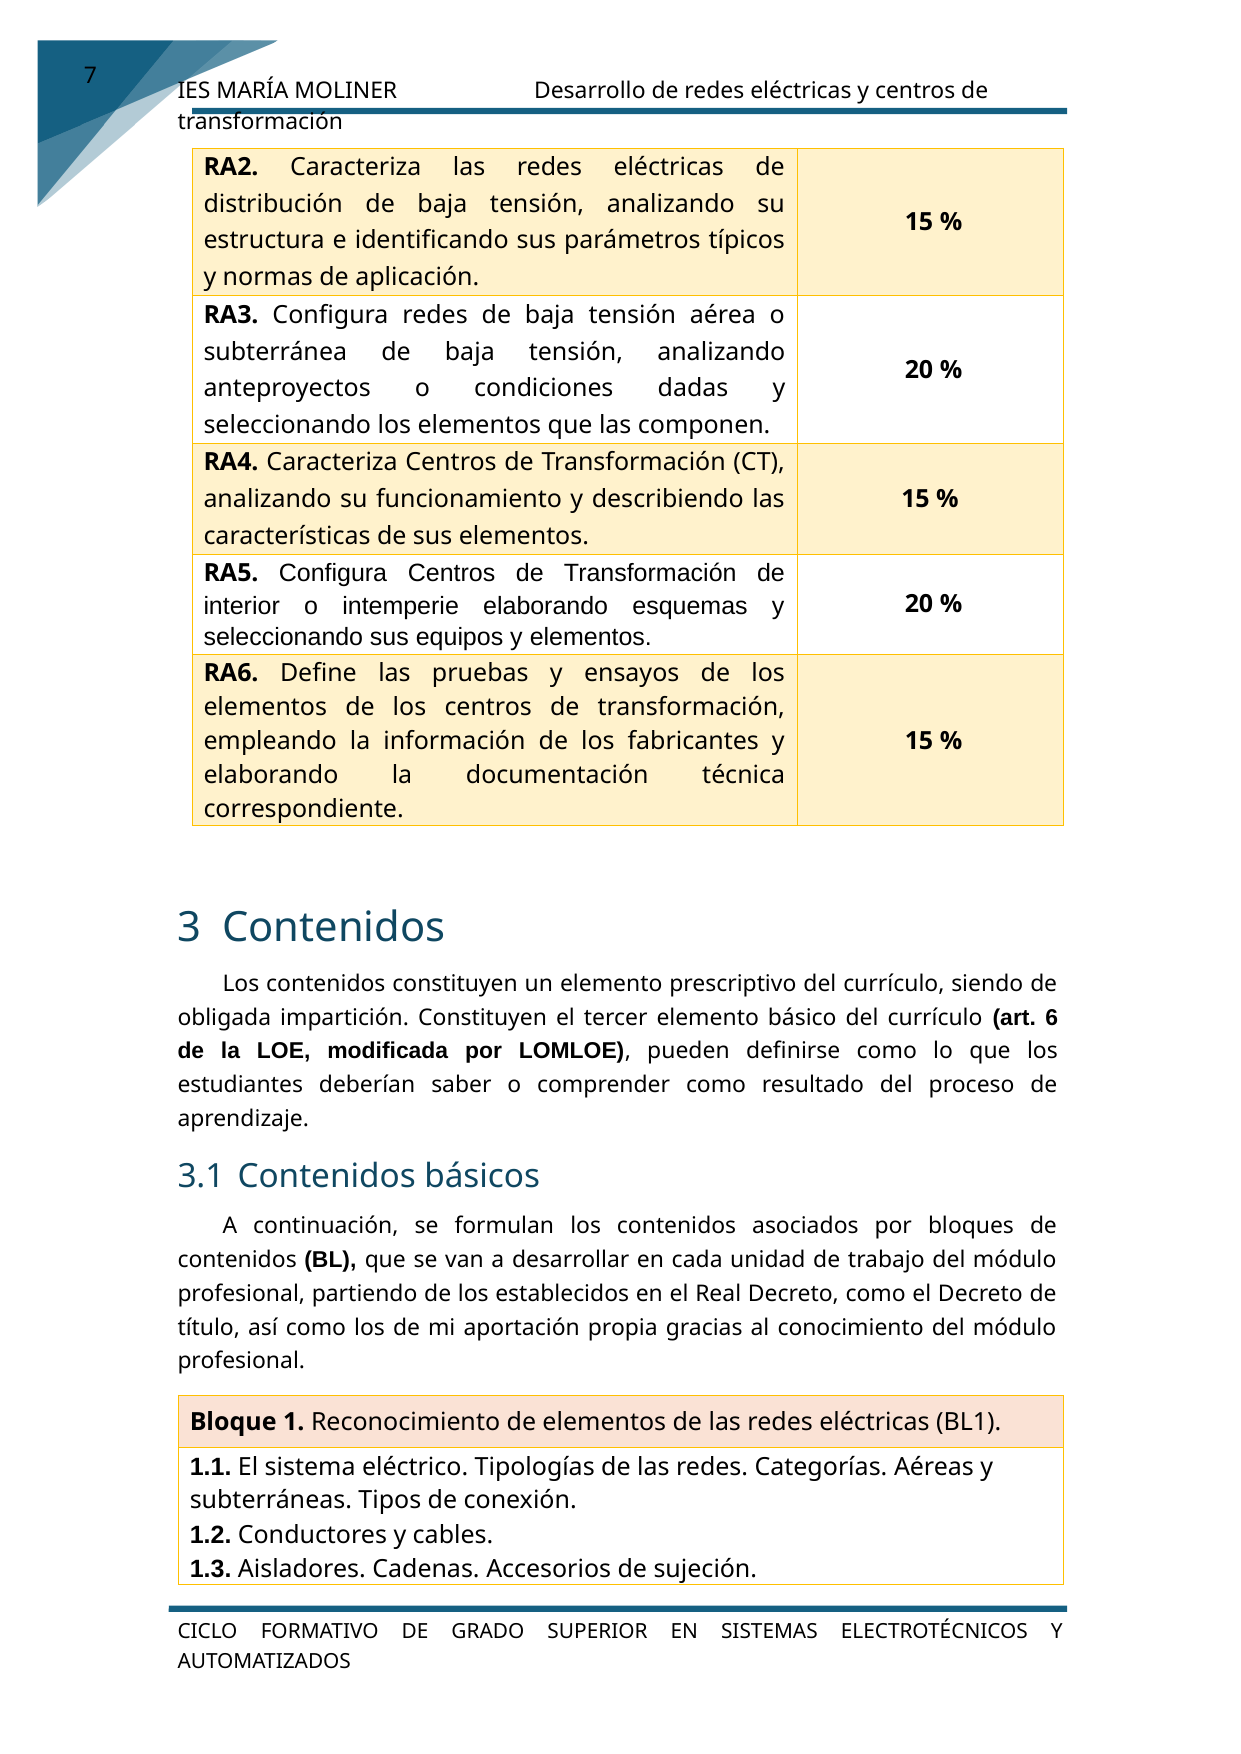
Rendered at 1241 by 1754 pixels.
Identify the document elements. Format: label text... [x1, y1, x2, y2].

table_cell RA5. Configura Centros de Transformación de interior o intemperie elaborando esquemas y seleccionando sus equipos y elementos. [193, 555, 797, 653]
table_cell 15 % [798, 149, 1063, 295]
text A continuación, se formulan los contenidos asociados por bloques de contenidos (BL), que se van a desarrollar en cada unidad de trabajo del módulo profesional, partiendo de los establecidos en el Real Decreto, como el Decreto de título, así como los de mi aportación propia gracias al conocimiento del módulo profesional. [177, 1209, 1058, 1376]
table_cell RA2. Caracteriza las redes eléctricas de distribución de baja tensión, analizando su estructura e identificando sus parámetros típicos y normas de aplicación. [193, 149, 797, 295]
table_cell 20 % [798, 555, 1063, 653]
table_cell 20 % [798, 296, 1063, 443]
table_header Bloque 1. Reconocimiento de elementos de las redes eléctricas (BL1). [179, 1396, 1063, 1447]
subtitle Contenidos [177, 897, 1063, 954]
table_cell RA6. Define las pruebas y ensayos de los elementos de los centros de transformación, empleando la información de los fabricantes y elaborando la documentación técnica correspondiente. [193, 655, 797, 825]
table_cell 15 % [798, 655, 1063, 825]
table_cell RA4. Caracteriza Centros de Transformación (CT), analizando su funcionamiento y describiendo las características de sus elementos. [193, 444, 797, 554]
table_cell 15 % [798, 444, 1063, 554]
subtitle Contenidos básicos [177, 1152, 1063, 1197]
table_cell RA3. Configura redes de baja tensión aérea o subterránea de baja tensión, analizando anteproyectos o condiciones dadas y seleccionando los elementos que las componen. [193, 296, 797, 443]
text Los contenidos constituyen un elemento prescriptivo del currículo, siendo de obligada impartición. Constituyen el tercer elemento básico del currículo (art. 6 de la LOE, modificada por LOMLOE), pueden definirse como lo que los estudiantes deberían saber o comprender como resultado del proceso de aprendizaje. [177, 967, 1058, 1133]
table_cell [179, 1448, 1063, 1584]
picture [37, 40, 279, 209]
